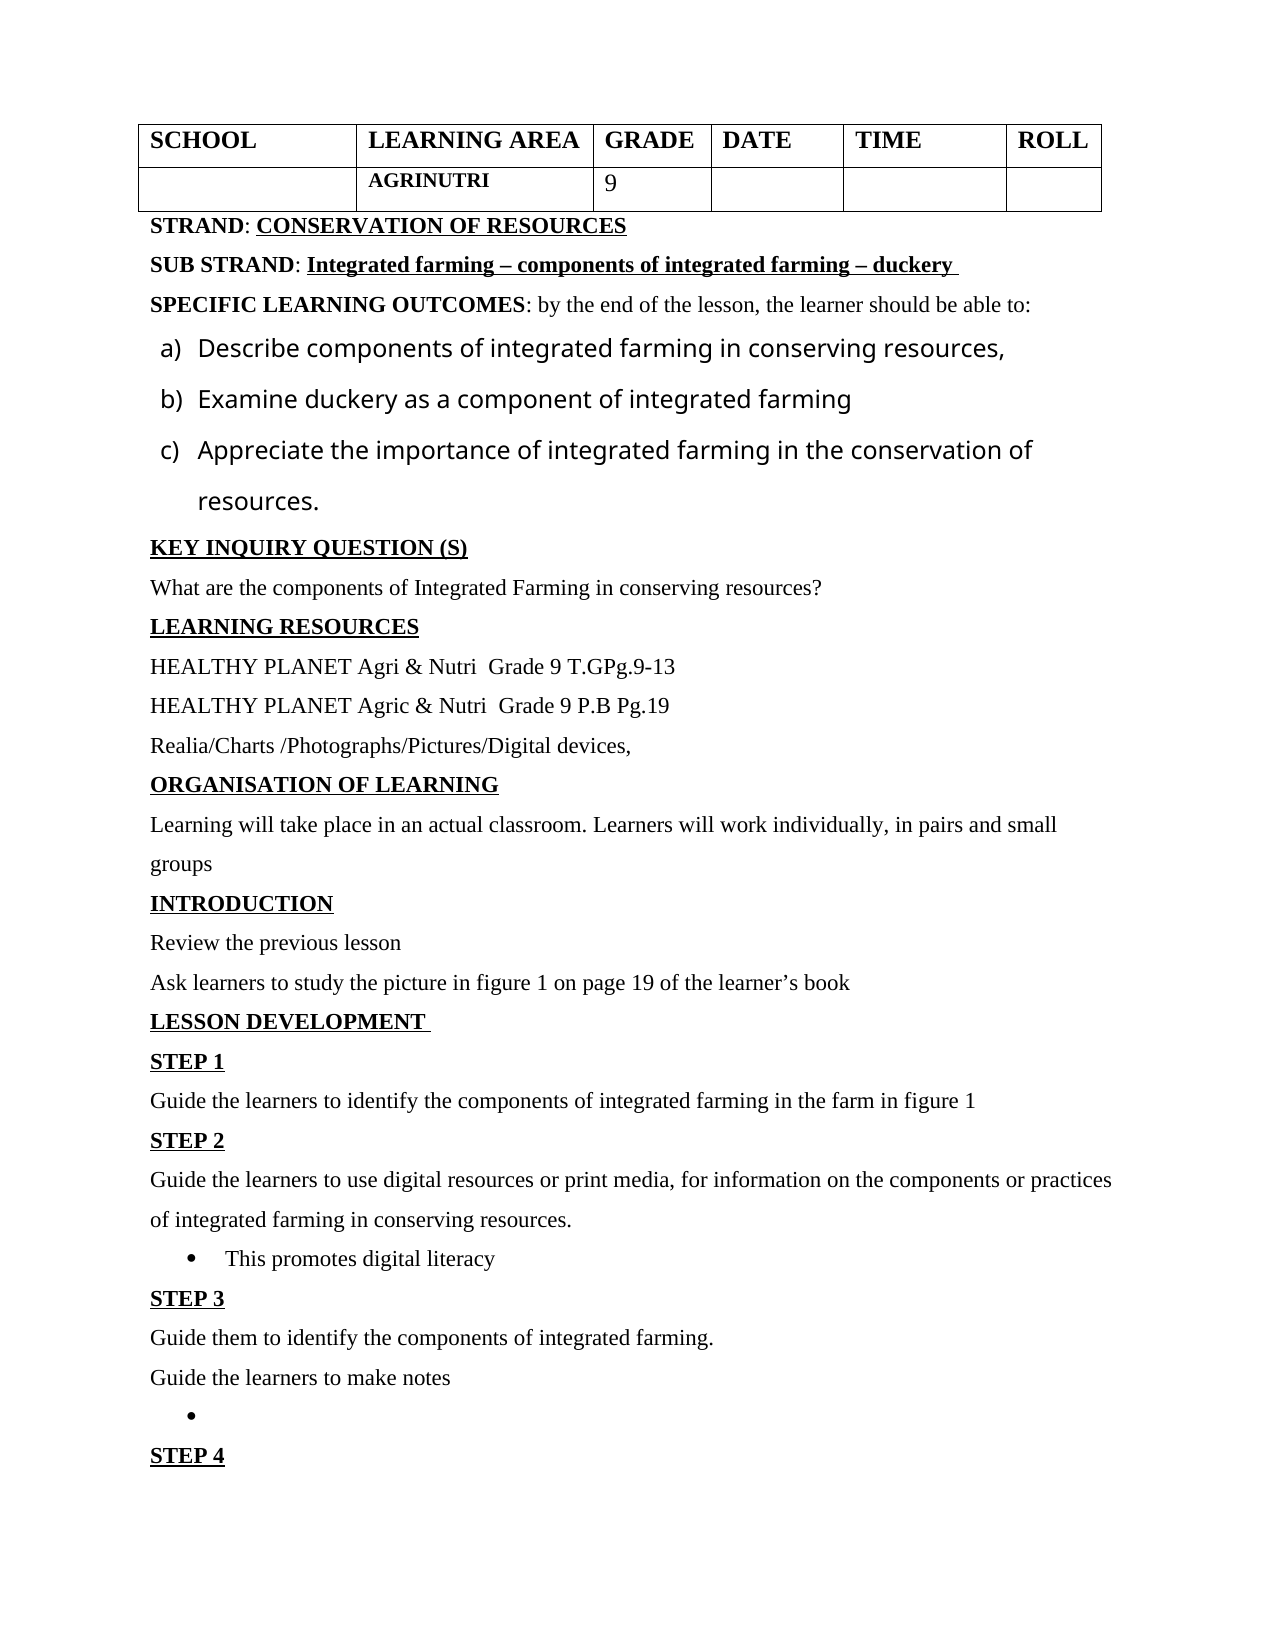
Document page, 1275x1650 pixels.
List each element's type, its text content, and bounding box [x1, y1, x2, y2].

table_header TIME [844, 125, 1006, 167]
text Ask learners to study the picture in figure 1 on page 19 of the learner’s book [150, 969, 1125, 995]
text STRAND: CONSERVATION OF RESOURCES [150, 212, 1125, 238]
list Appreciate the importance of integrated farming in the conservation of resources. [160, 432, 1051, 517]
text INTRODUCTION [150, 890, 1125, 916]
table_cell [1007, 168, 1101, 211]
list Describe components of integrated farming in conserving resources, [160, 330, 1041, 364]
text SPECIFIC LEARNING OUTCOMES: by the end of the lesson, the learner should be able to: [150, 291, 1125, 317]
text Guide the learners to make notes [150, 1363, 1125, 1390]
text STEP 1 [150, 1048, 1125, 1074]
text What are the components of Integrated Farming in conserving resources? [150, 574, 1125, 600]
list This promotes digital literacy [187, 1245, 1125, 1271]
table_header LEARNING AREA [357, 125, 593, 167]
table_header ROLL [1007, 125, 1101, 167]
text LEARNING RESOURCES [150, 613, 1125, 640]
text Learning will take place in an actual classroom. Learners will work individually, in pairs and small groups [150, 811, 1125, 877]
table_header DATE [712, 125, 843, 167]
text HEALTHY PLANET Agri & Nutri Grade 9 T.GPg.9-13 [150, 653, 1125, 679]
text KEY INQUIRY QUESTION (S) [150, 534, 1125, 561]
text Guide the learners to identify the components of integrated farming in the farm in figure 1 [150, 1087, 1125, 1113]
text STEP 2 [150, 1127, 1125, 1153]
text Realia/Charts /Photographs/Pictures/Digital devices, [150, 732, 1125, 758]
table_cell [139, 168, 356, 211]
table_header GRADE [594, 125, 711, 167]
table_cell [712, 168, 843, 211]
table_header SCHOOL [139, 125, 356, 167]
list Examine duckery as a component of integrated farming [160, 381, 1051, 415]
text Guide the learners to use digital resources or print media, for information on the components or practices of integrated farming in conserving resources. [150, 1166, 1125, 1232]
text STEP 3 [150, 1284, 1125, 1311]
text Guide them to identify the components of integrated farming. [150, 1324, 1125, 1350]
text LESSON DEVELOPMENT [150, 1008, 1125, 1034]
table_cell 9 [594, 168, 711, 211]
text Review the previous lesson [150, 929, 1125, 956]
text ORGANISATION OF LEARNING [150, 771, 1125, 798]
text HEALTHY PLANET Agric & Nutri Grade 9 P.B Pg.19 [150, 692, 1125, 719]
table_cell [844, 168, 1006, 211]
text SUB STRAND: Integrated farming – components of integrated farming – duckery [150, 251, 1125, 278]
table_cell AGRINUTRI [357, 168, 593, 211]
text STEP 4 [150, 1442, 1125, 1469]
